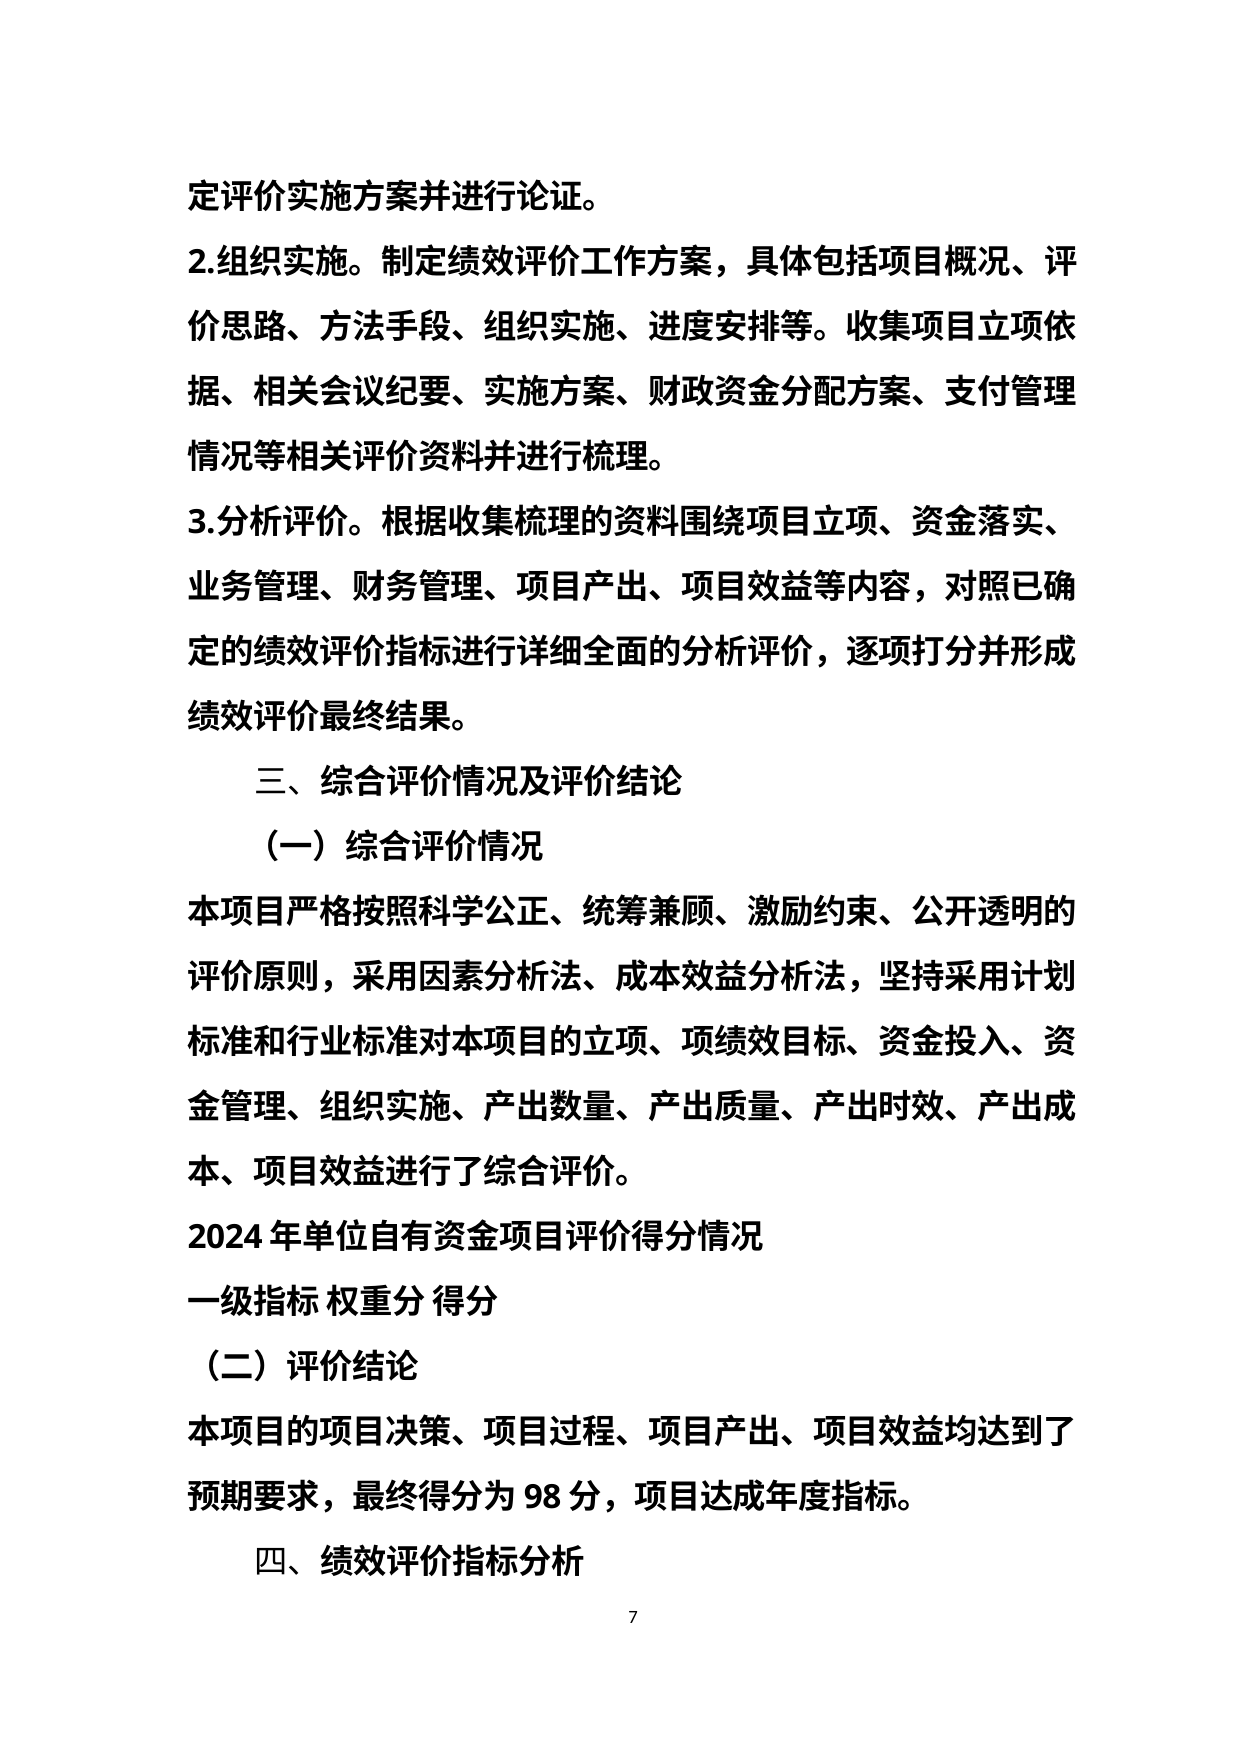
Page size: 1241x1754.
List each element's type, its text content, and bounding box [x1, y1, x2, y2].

text 四、绩效评价指标分析 [187, 1527, 1078, 1592]
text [187, 162, 1078, 747]
text （一）综合评价情况 本项目严格按照科学公正、统筹兼顾、激励约束、公开透明的评价原则，采用因素分析法、成本效益分析法，坚持采用计划标准和行业标准对本项目的立项、项绩效目标、资金投入、资金管理、组织实施、产出数量、产出质量、产出时效、产出成本、项目效益进行了综合评价。 2024年单位自有资金项目评价得分情况 一级指标 权重分 得分 （二）评价结论 本项目的项目决策、项目过程、项目产出、项目效益均达到了预期要求，最终得分为98分，项目达成年度指标。 [187, 812, 1078, 1527]
text 三、综合评价情况及评价结论 [187, 747, 1078, 812]
